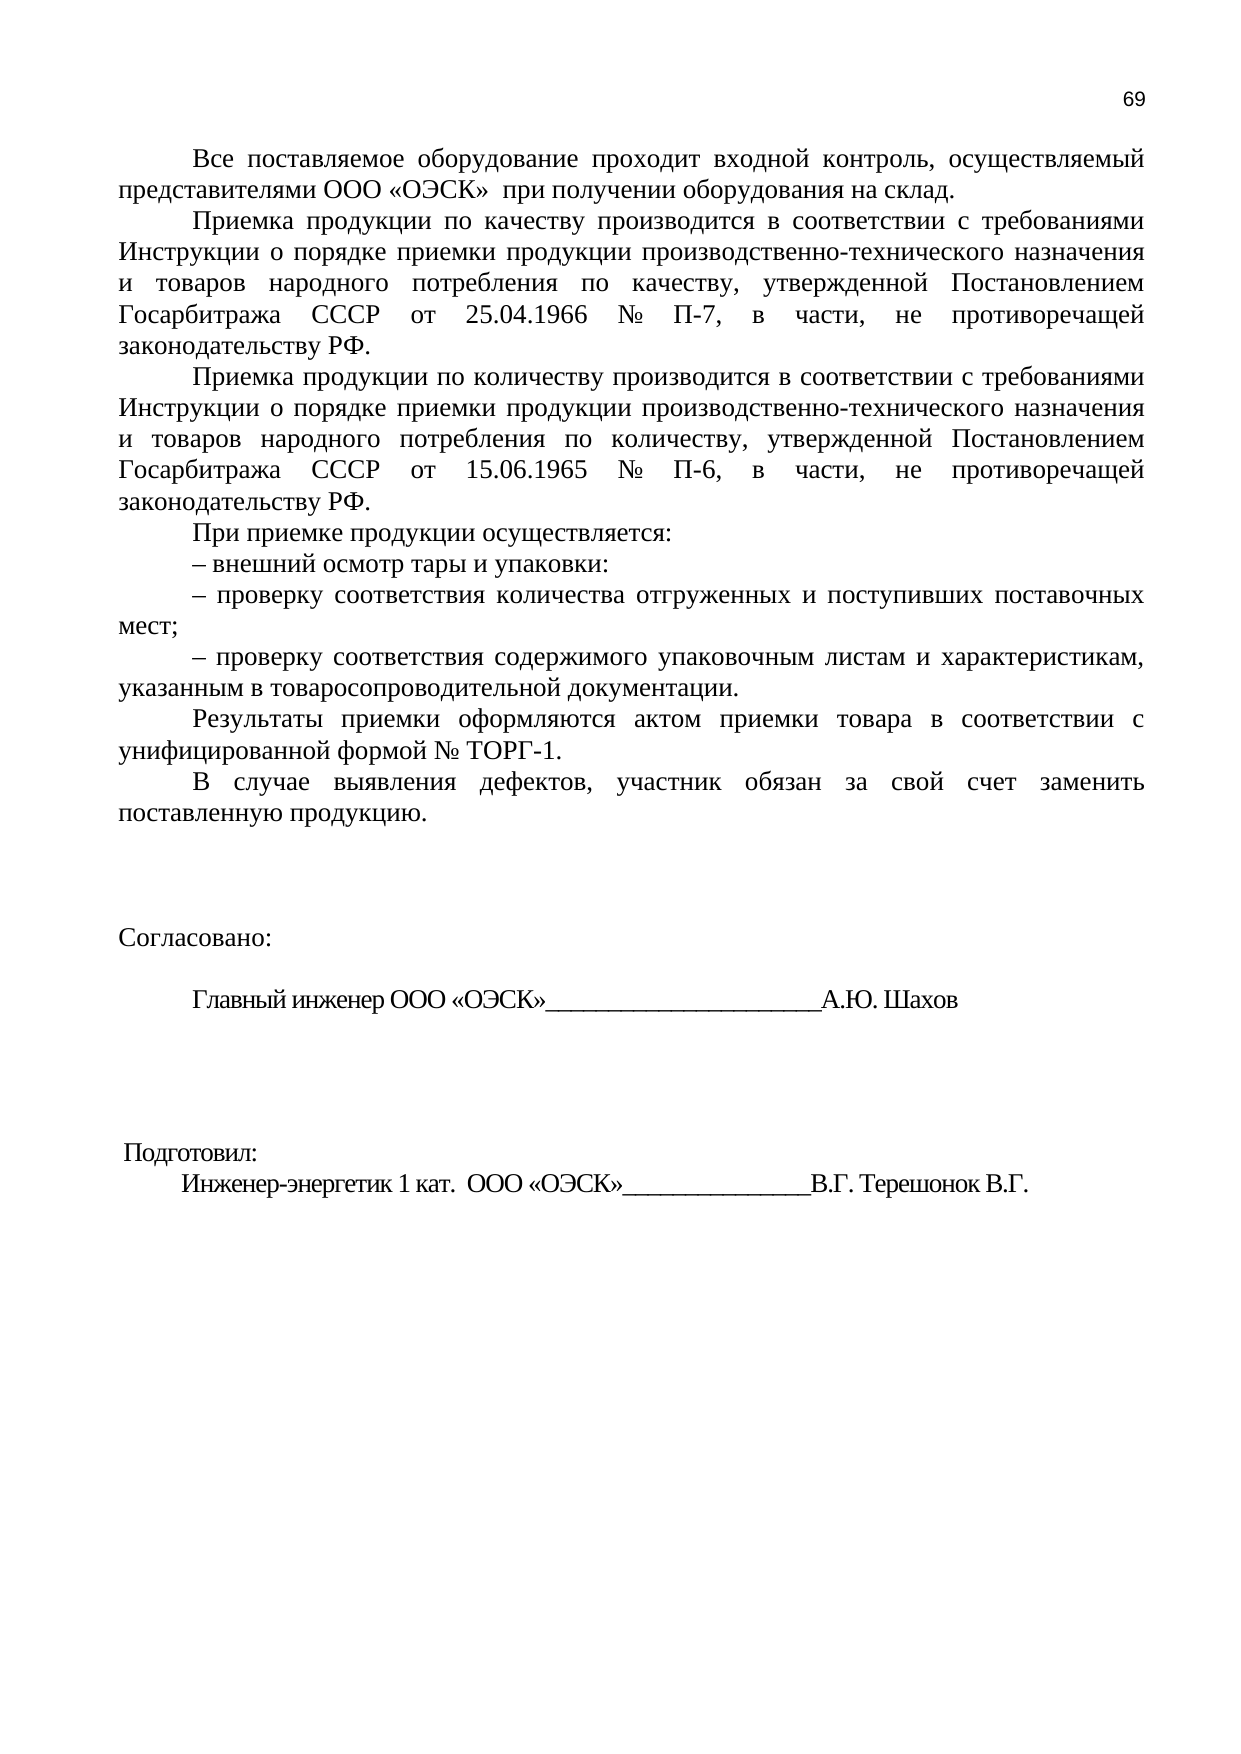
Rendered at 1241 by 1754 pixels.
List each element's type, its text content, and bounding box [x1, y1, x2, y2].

text Согласовано: [118, 921, 1146, 952]
text – проверку соответствия содержимого упаковочным листам и характеристикам, указанным в товаросопроводительной документации. [118, 640, 1146, 703]
text Результаты приемки оформляются актом приемки товара в соответствии с унифицированной формой № ТОРГ-1. [118, 703, 1146, 765]
text Подготовил: [118, 1136, 1146, 1167]
text В случае выявления дефектов, участник обязан за свой счет заменить поставленную продукцию. [118, 765, 1146, 827]
text Приемка продукции по количеству производится в соответствии с требованиями Инструкции о порядке приемки продукции производственно-технического назначения и товаров народного потребления по количеству, утвержденной Постановлением Госарбитража СССР от 15.06.1965 № П-6, в части, не противоречащей законодательству РФ. [118, 360, 1146, 516]
text Главный инженер ООО «ОЭСК»______________________А.Ю. Шахов [118, 983, 1146, 1014]
text Все поставляемое оборудование проходит входной контроль, осуществляемый представителями ООО «ОЭСК» при получении оборудования на склад. [118, 142, 1146, 204]
text – внешний осмотр тары и упаковки: [118, 547, 1146, 578]
text При приемке продукции осуществляется: [118, 516, 1146, 547]
text – проверку соответствия количества отгруженных и поступивших поставочных мест; [118, 578, 1146, 640]
text Приемка продукции по качеству производится в соответствии с требованиями Инструкции о порядке приемки продукции производственно-технического назначения и товаров народного потребления по качеству, утвержденной Постановлением Госарбитража СССР от 25.04.1966 № П-7, в части, не противоречащей законодательству РФ. [118, 204, 1146, 360]
text Инженер-энергетик 1 кат. ООО «ОЭСК»_______________В.Г. Терешонок В.Г. [118, 1167, 1146, 1198]
